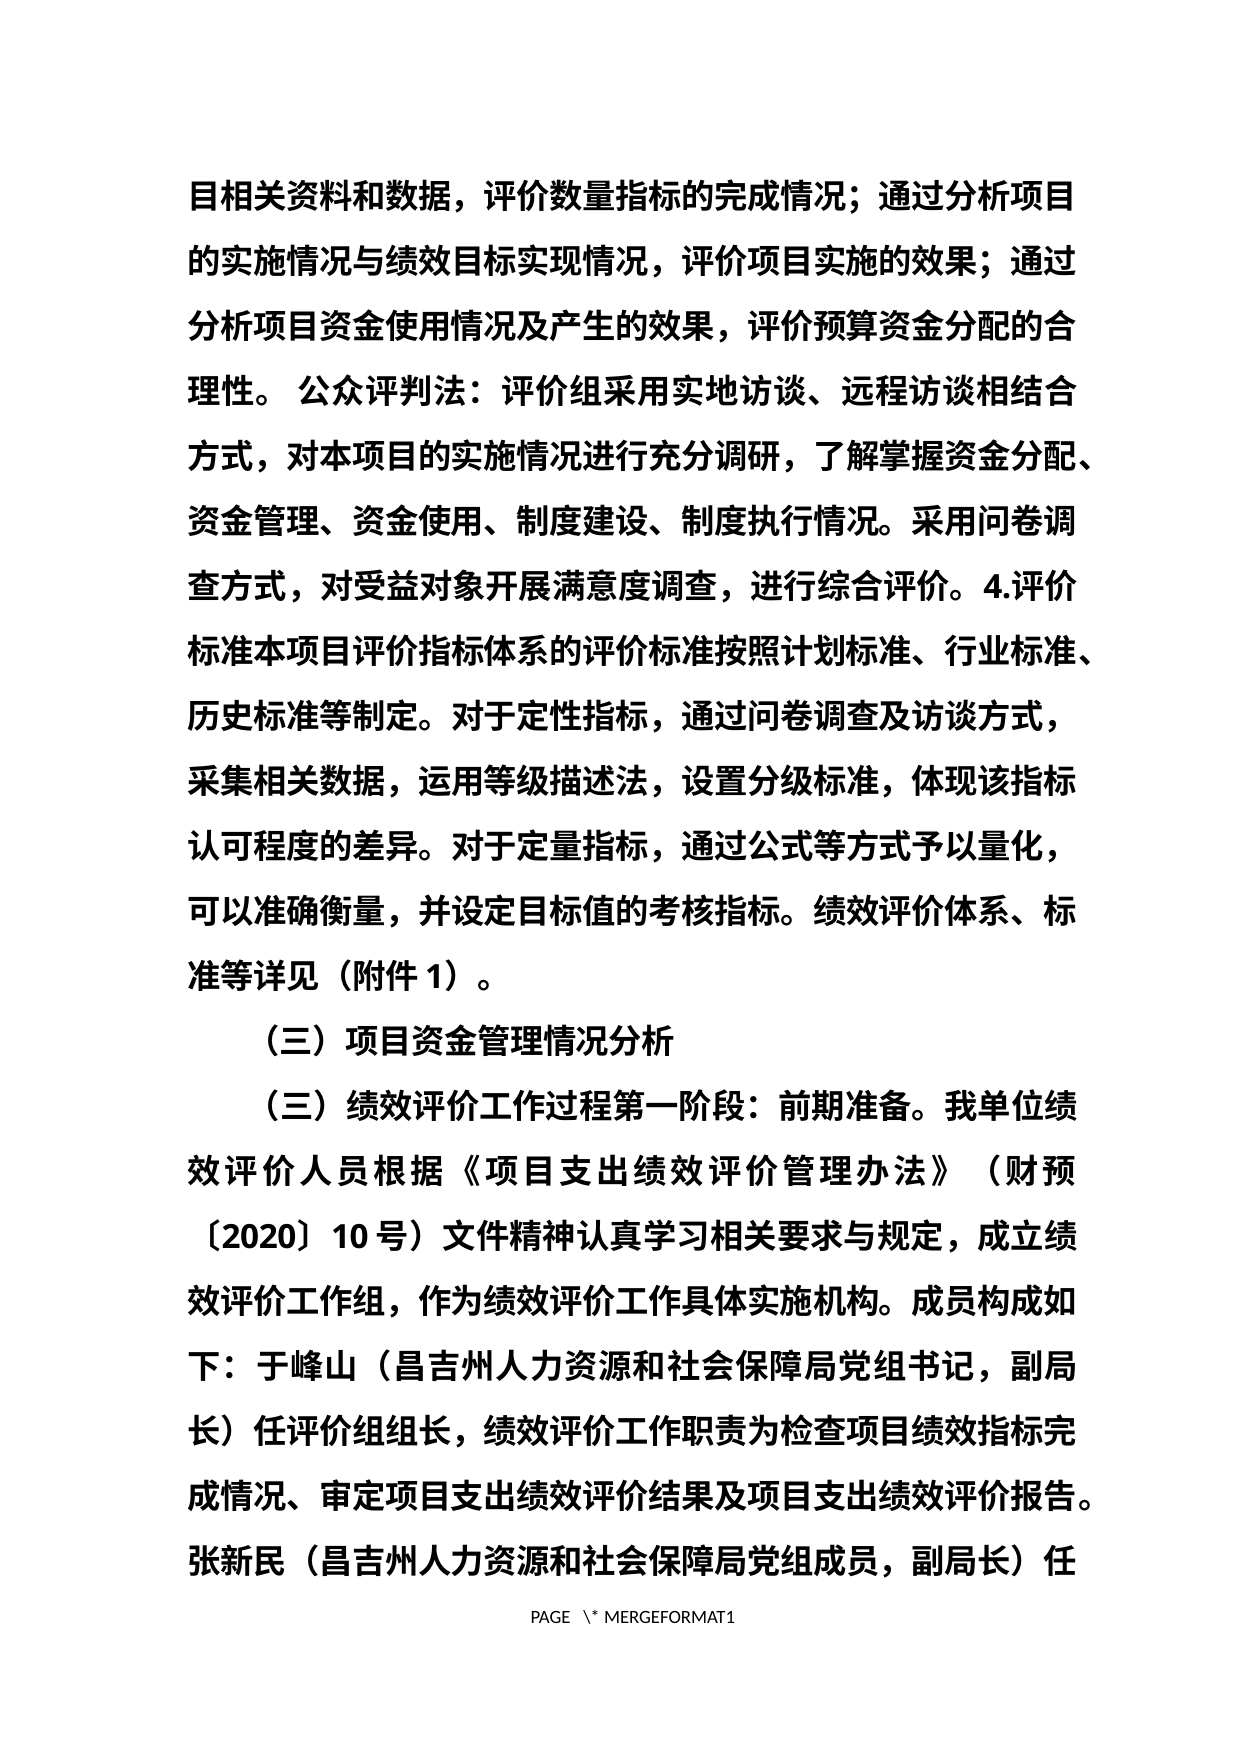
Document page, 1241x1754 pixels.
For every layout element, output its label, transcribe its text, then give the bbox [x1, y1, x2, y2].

text （三）项目资金管理情况分析 [187, 1007, 1078, 1072]
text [187, 162, 1078, 1007]
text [187, 1072, 1078, 1592]
